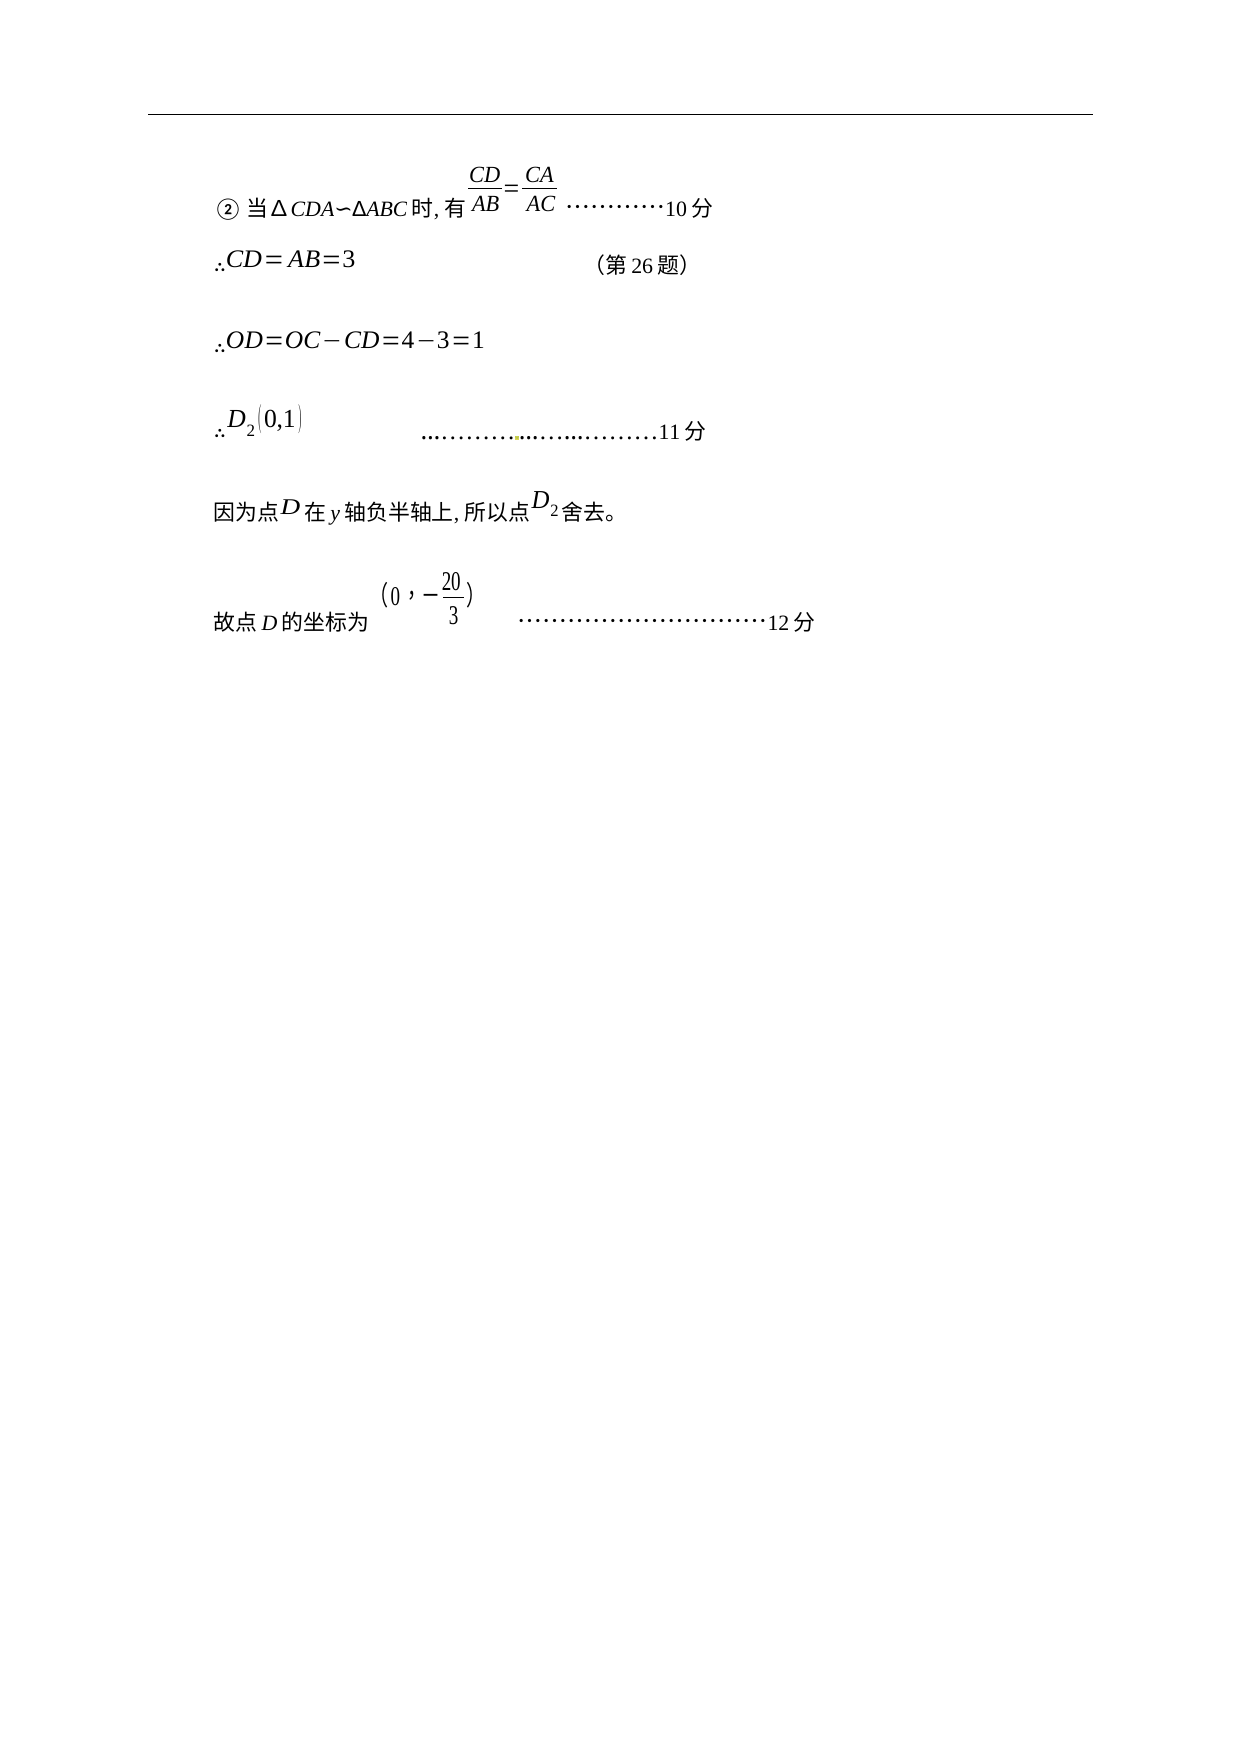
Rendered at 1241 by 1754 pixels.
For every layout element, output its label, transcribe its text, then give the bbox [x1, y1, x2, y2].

text ②当∆CDA∽∆ABC时, 有 …………10分 [148, 162, 1093, 227]
text 因为点在y轴负半轴上, 所以点舍去。 [148, 486, 1093, 551]
text ∴ （第26题） [148, 245, 1093, 310]
text ∴ [148, 326, 1093, 391]
text 故点D的坐标为 …………………………12分 [148, 566, 1093, 664]
text ∴ …………………………11分 [148, 403, 1093, 468]
